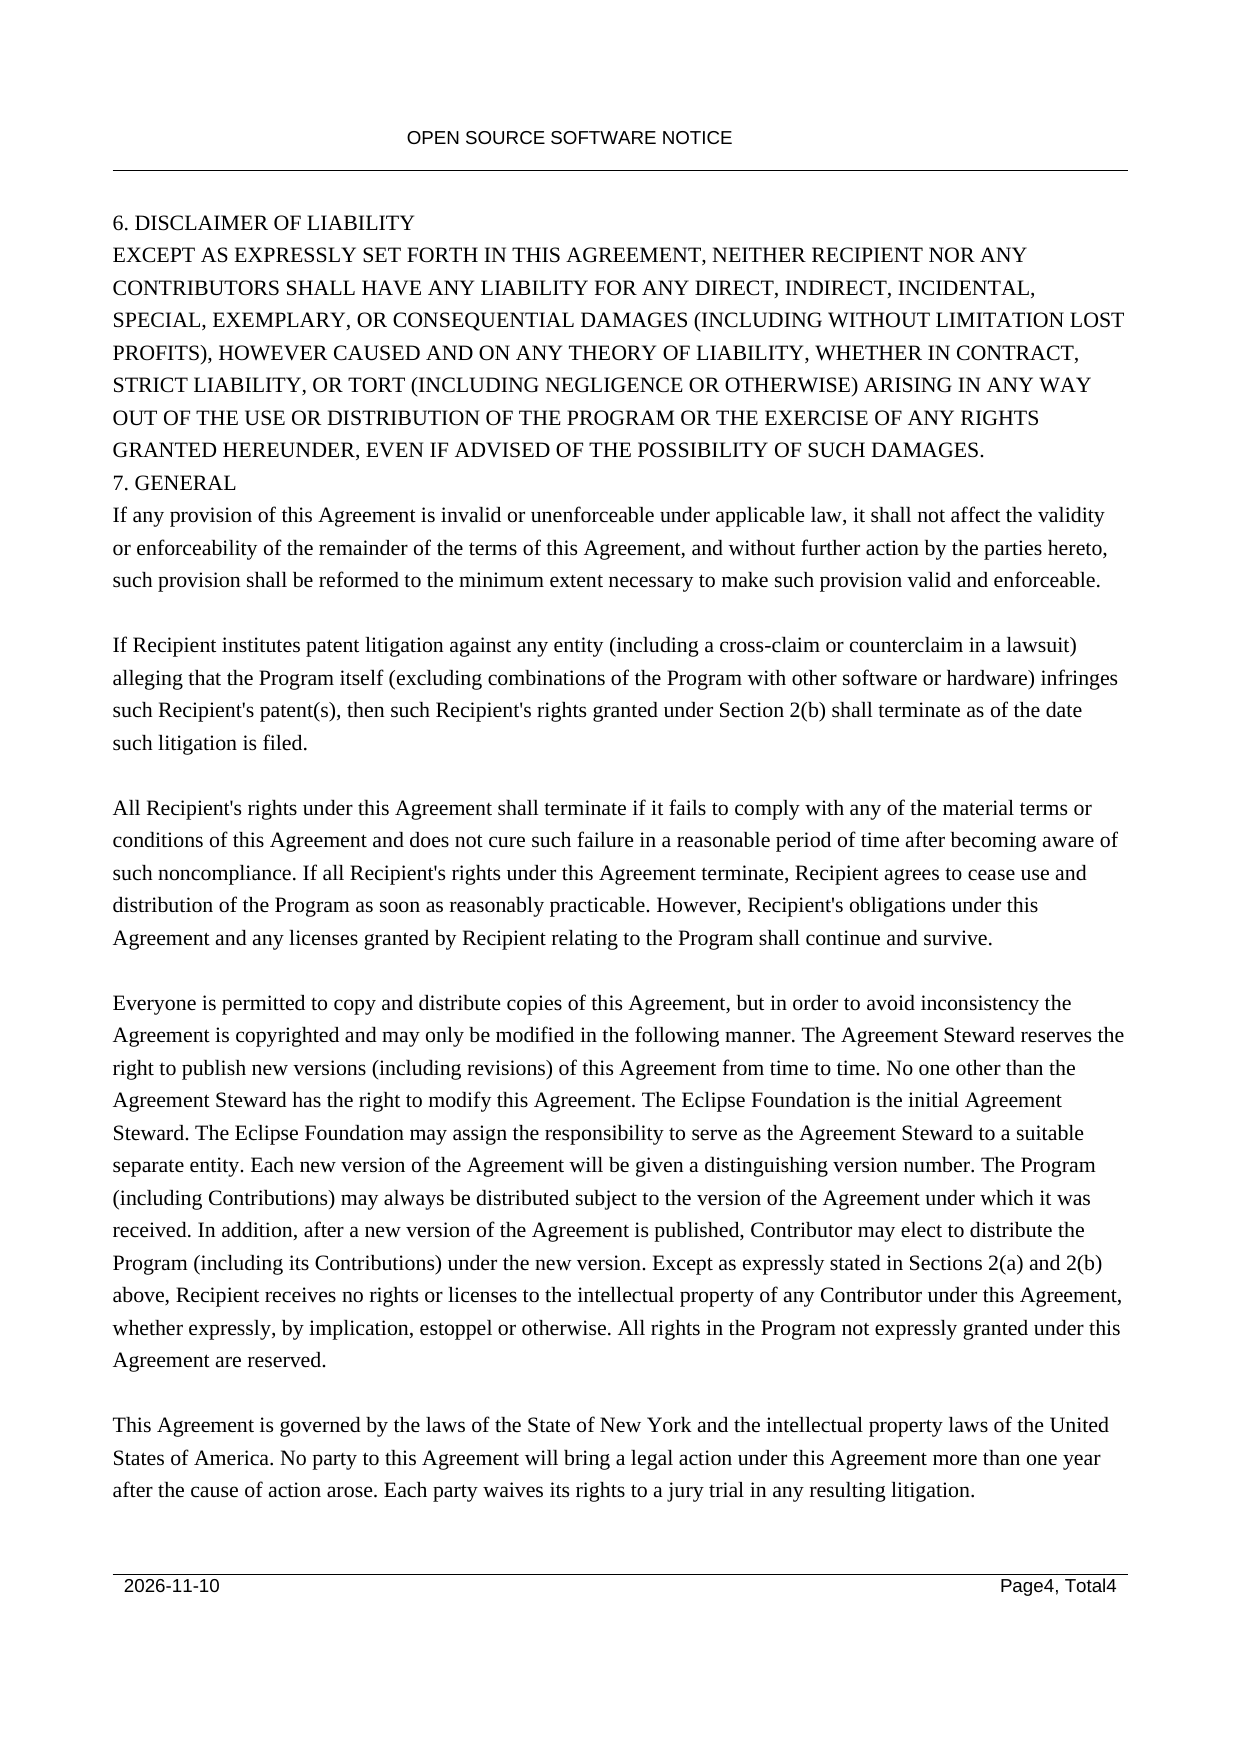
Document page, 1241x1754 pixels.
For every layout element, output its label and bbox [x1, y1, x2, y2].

text [112, 206, 1128, 1506]
